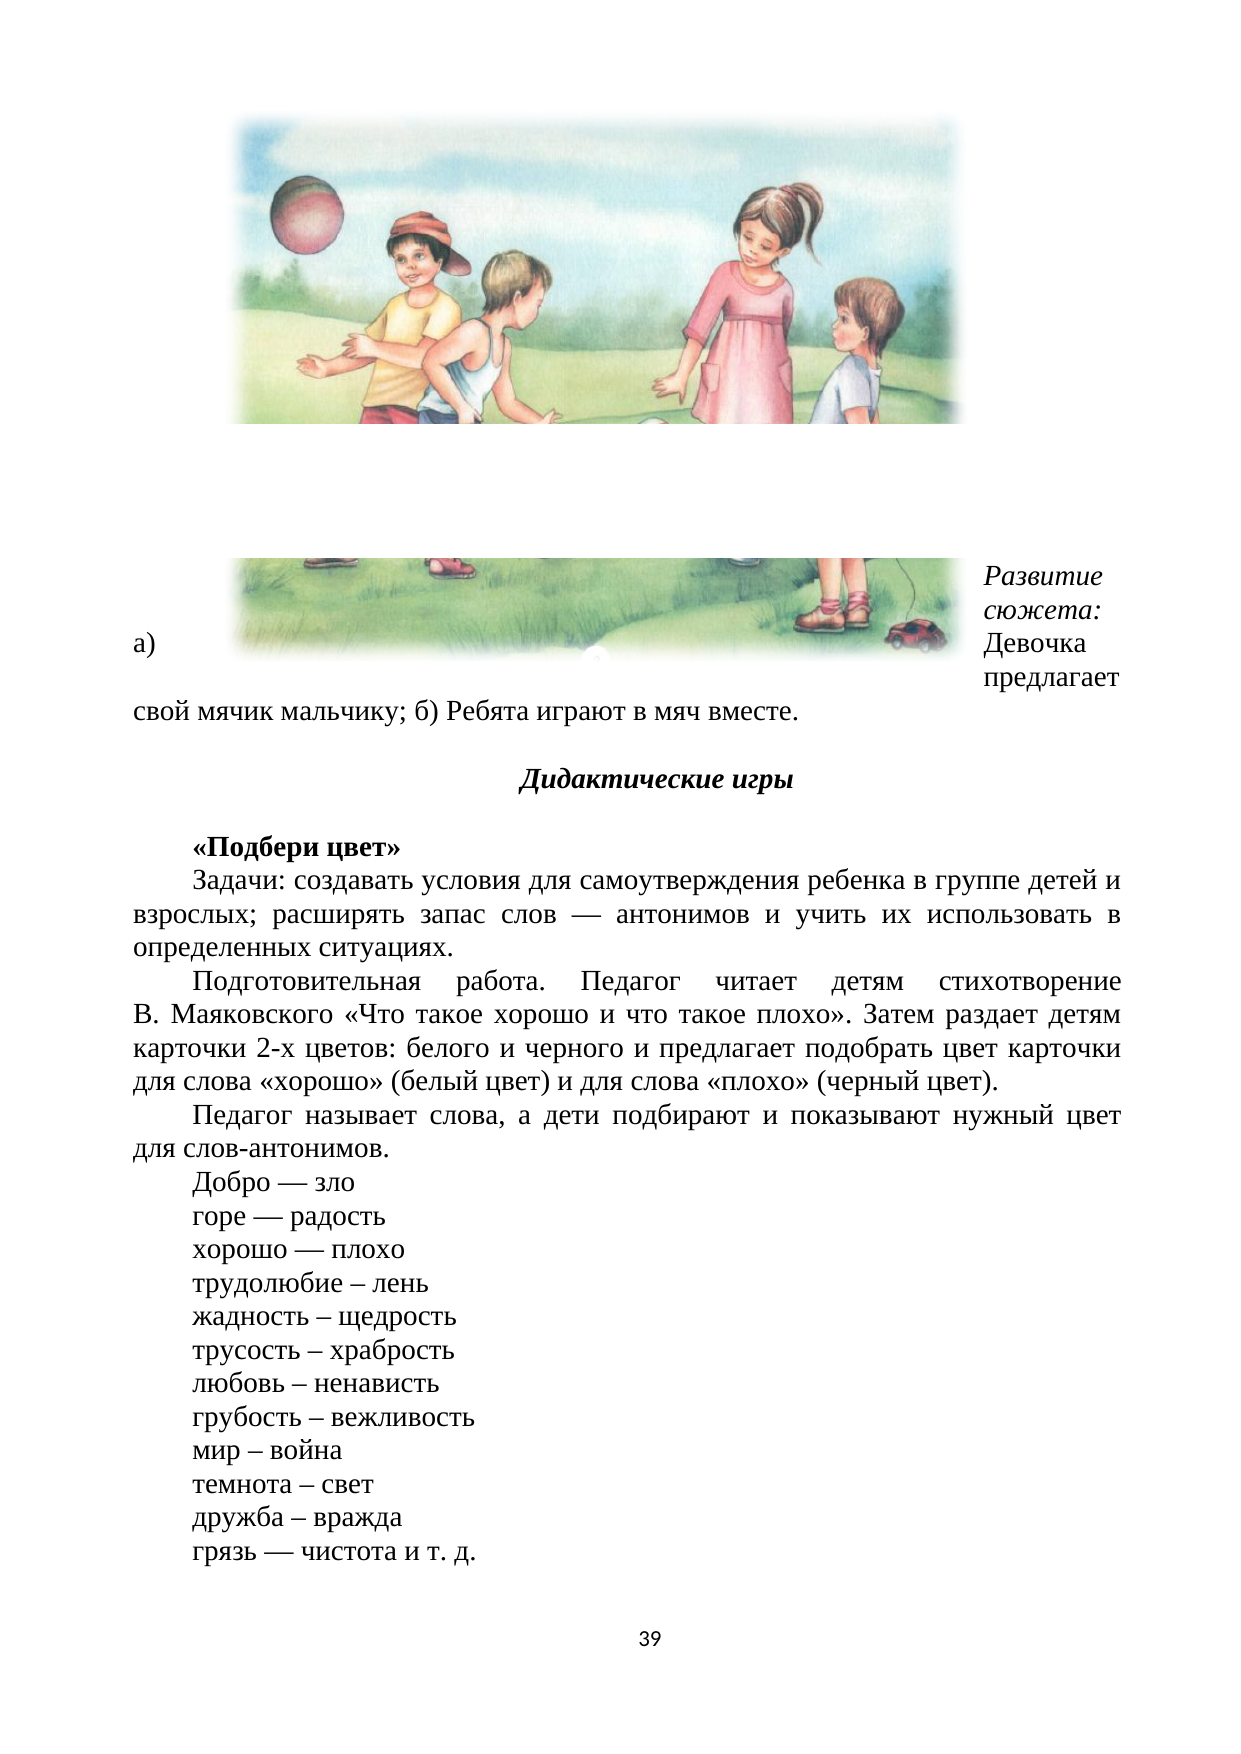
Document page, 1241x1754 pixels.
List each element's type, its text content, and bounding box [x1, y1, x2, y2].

text жадность – щедрость [133, 1298, 1122, 1332]
text хорошо — плохо [133, 1231, 1122, 1265]
text Развитие сюжета: а) Девочка предлагает свой мячик мальчику; б) Ребята играют в мяч вместе. [133, 558, 1122, 728]
text трусость – храбрость [133, 1332, 1122, 1365]
picture [252, 137, 940, 424]
text грубость – вежливость [133, 1399, 1122, 1432]
text любовь – ненависть [133, 1365, 1122, 1399]
text трудолюбие – лень [133, 1265, 1122, 1298]
text темнота – свет [133, 1466, 1122, 1499]
text горе — радость [133, 1198, 1122, 1231]
text Подготовительная работа. Педагог читает детям стихотворение В. Маяковского «Что такое хорошо и что такое плохо». Затем раздает детям карточки 2-х цветов: белого и черного и предлагает подобрать цвет карточки для слова «хорошо» (белый цвет) и для слова «плохо» (черный цвет). [133, 963, 1122, 1097]
text грязь — чистота и т. д. [133, 1533, 1122, 1567]
text Добро — зло [133, 1164, 1122, 1198]
text дружба – вражда [133, 1499, 1122, 1533]
text Педагог называет слова, а дети подбирают и показывают нужный цвет для слов-антонимов. [133, 1097, 1122, 1164]
text Задачи: создавать условия для самоутверждения ребенка в группе детей и взрослых; расширять запас слов — антонимов и учить их использовать в определенных ситуациях. [133, 862, 1122, 963]
text мир – война [133, 1432, 1122, 1466]
text «Подбери цвет» [133, 829, 1122, 862]
text Дидактические игры [133, 762, 1122, 795]
